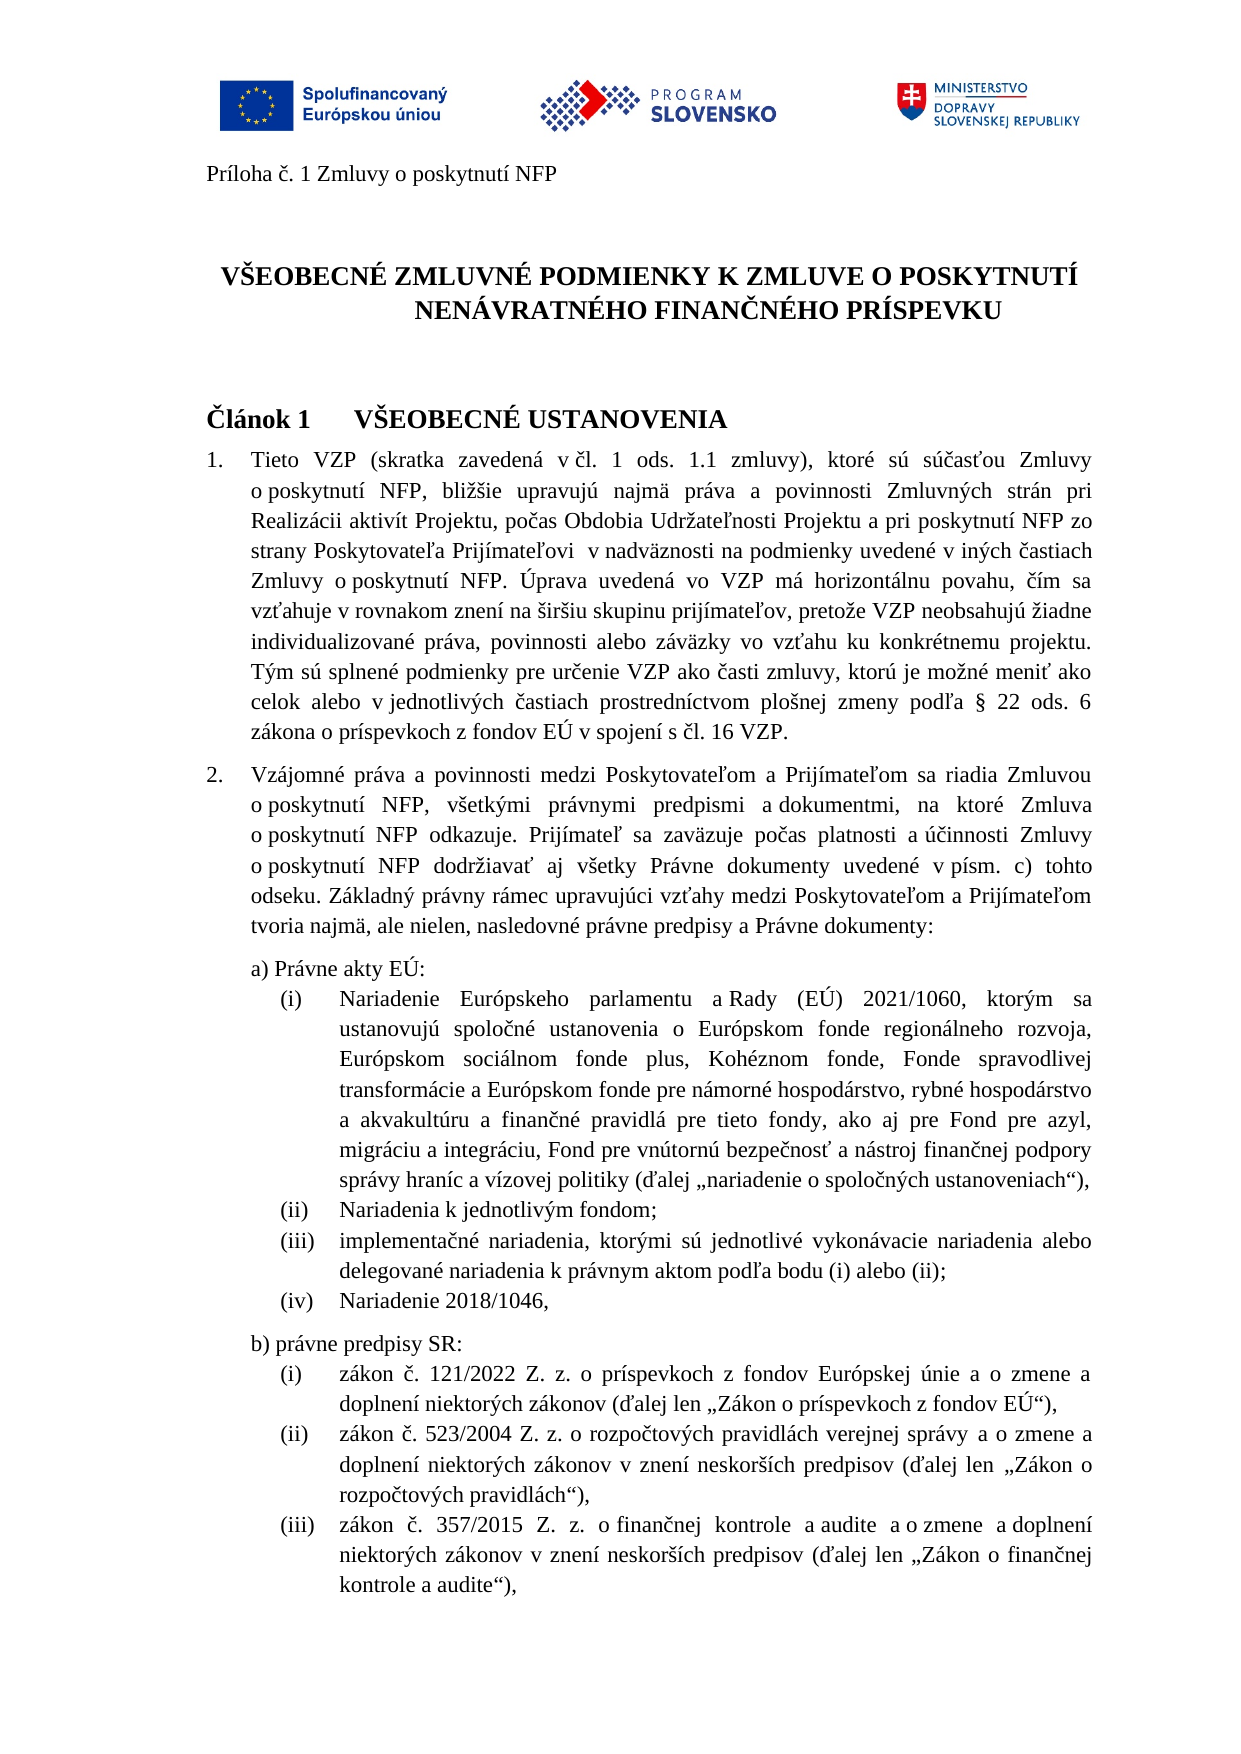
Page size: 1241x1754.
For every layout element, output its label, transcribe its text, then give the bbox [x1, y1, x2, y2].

text VŠEOBECNÉ ZMLUVNÉ PODMIENKY K ZMLUVE O POSKYTNUTÍ NENÁVRATNÉHO FINANČNÉHO PRÍSPEVKU [206, 260, 1092, 325]
list implementačné nariadenia, ktorými sú jednotlivé vykonávacie nariadenia alebo delegované nariadenia k právnym aktom podľa bodu (i) alebo (ii); [280, 1227, 1092, 1283]
picture [206, 73, 1093, 138]
list Nariadenia k jednotlivým fondom; [280, 1197, 1092, 1223]
text 2. Vzájomné práva a povinnosti medzi Poskytovateľom a Prijímateľom sa riadia Zmluvou o poskytnutí NFP, všetkými právnymi predpismi a dokumentmi, na ktoré Zmluva o poskytnutí NFP odkazuje. Prijímateľ sa zaväzuje počas platnosti a účinnosti Zmluvy o poskytnutí NFP dodržiavať aj všetky Právne dokumenty uvedené v písm. c) tohto odseku. Základný právny rámec upravujúci vzťahy medzi Poskytovateľom a Prijímateľom tvoria najmä, ale nielen, nasledovné právne predpisy a Právne dokumenty: [206, 761, 1092, 938]
list zákon č. 121/2022 Z. z. o príspevkoch z fondov Európskej únie a o zmene a doplnení niektorých zákonov (ďalej len „Zákon o príspevkoch z fondov EÚ“), [280, 1360, 1092, 1417]
list zákon č. 523/2004 Z. z. o rozpočtových pravidlách verejnej správy a o zmene a doplnení niektorých zákonov v znení neskorších predpisov (ďalej len „Zákon o rozpočtových pravidlách“), [280, 1421, 1092, 1507]
text Príloha č. 1 Zmluvy o poskytnutí NFP [206, 160, 1092, 187]
text 1. Tieto VZP (skratka zavedená v čl. 1 ods. 1.1 zmluvy), ktoré sú súčasťou Zmluvy o poskytnutí NFP, bližšie upravujú najmä práva a povinnosti Zmluvných strán pri Realizácii aktivít Projektu, počas Obdobia Udržateľnosti Projektu a pri poskytnutí NFP zo strany Poskytovateľa Prijímateľovi v nadväznosti na podmienky uvedené v iných častiach Zmluvy o poskytnutí NFP. Úprava uvedená vo VZP má horizontálnu povahu, čím sa vzťahuje v rovnakom znení na širšiu skupinu prijímateľov, pretože VZP neobsahujú žiadne individualizované práva, povinnosti alebo záväzky vo vzťahu ku konkrétnemu projektu. Tým sú splnené podmienky pre určenie VZP ako časti zmluvy, ktorú je možné meniť ako celok alebo v jednotlivých častiach prostredníctvom plošnej zmeny podľa § 22 ods. 6 zákona o príspevkoch z fondov EÚ v spojení s čl. 16 VZP. [206, 447, 1092, 745]
list Nariadenie 2018/1046, [280, 1287, 1092, 1313]
list Nariadenie Európskeho parlamentu a Rady (EÚ) 2021/1060, ktorým sa ustanovujú spoločné ustanovenia o Európskom fonde regionálneho rozvoja, Európskom sociálnom fonde plus, Kohéznom fonde, Fonde spravodlivej transformácie a Európskom fonde pre námorné hospodárstvo, rybné hospodárstvo a akvakultúru a finančné pravidlá pre tieto fondy, ako aj pre Fond pre azyl, migráciu a integráciu, Fond pre vnútornú bezpečnosť a nástroj finančnej podpory správy hraníc a vízovej politiky (ďalej „nariadenie o spoločných ustanoveniach“), [280, 985, 1092, 1193]
subtitle Článok 1 VŠEOBECNÉ USTANOVENIA [206, 403, 1092, 434]
text a) Právne akty EÚ: [251, 955, 1092, 981]
text b) právne predpisy SR: [251, 1330, 1092, 1356]
list zákon č. 357/2015 Z. z. o finančnej kontrole a audite a o zmene a doplnení niektorých zákonov v znení neskorších predpisov (ďalej len „Zákon o finančnej kontrole a audite“), [280, 1511, 1092, 1598]
